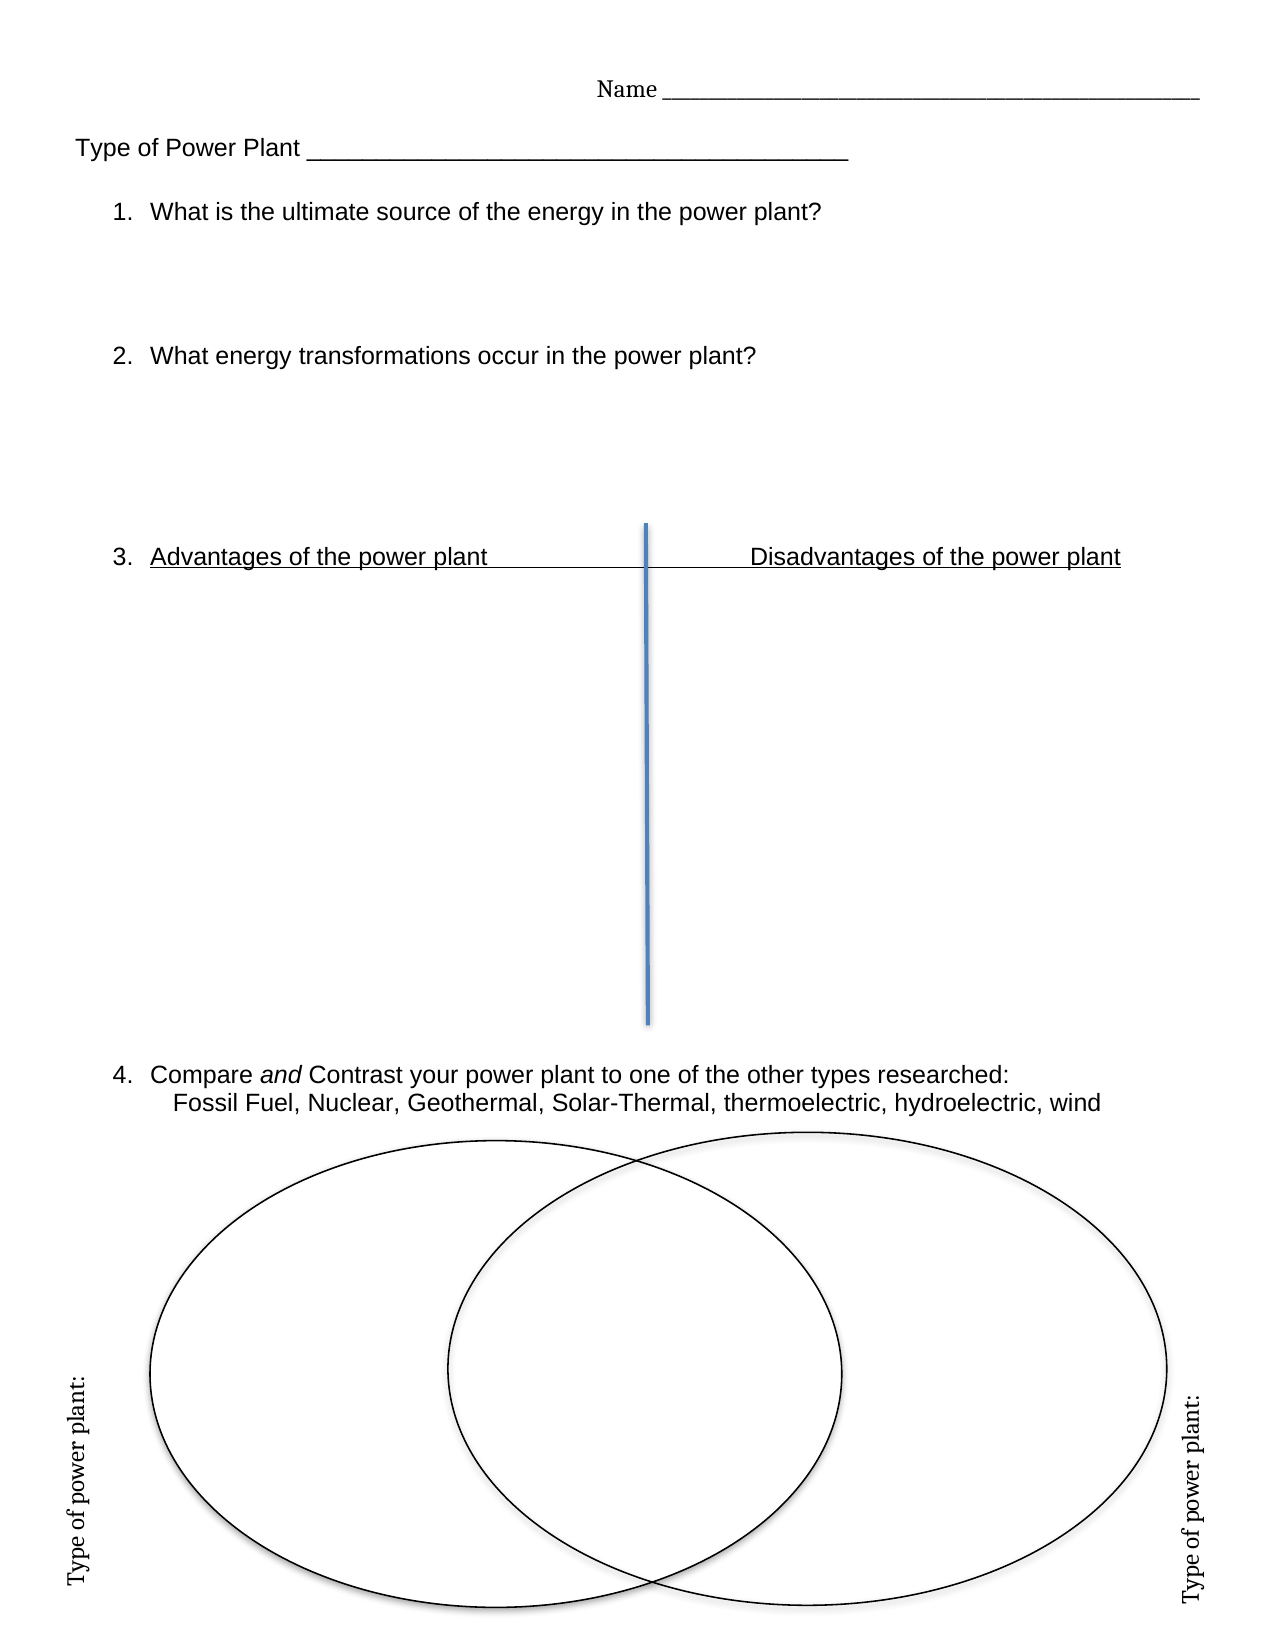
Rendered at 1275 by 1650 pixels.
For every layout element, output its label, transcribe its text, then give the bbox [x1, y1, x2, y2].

list What energy transformations occur in the power plant? [112, 341, 1200, 370]
list Fossil Fuel, Nuclear, Geothermal, Solar-Thermal, thermoelectric, hydroelectric, wind [75, 1088, 1200, 1117]
list Compare and Contrast your power plant to one of the other types researched: [112, 1060, 1200, 1088]
text Name __________________________________________________________ [75, 75, 1200, 104]
list Advantages of the power plant Disadvantages of the power plant [112, 542, 639, 571]
list Advantages of the power plant Disadvantages of the power plant [653, 542, 1200, 571]
text Type of Power Plant _______________________________________ [75, 132, 1200, 161]
list What is the ultimate source of the energy in the power plant? [112, 197, 1200, 226]
